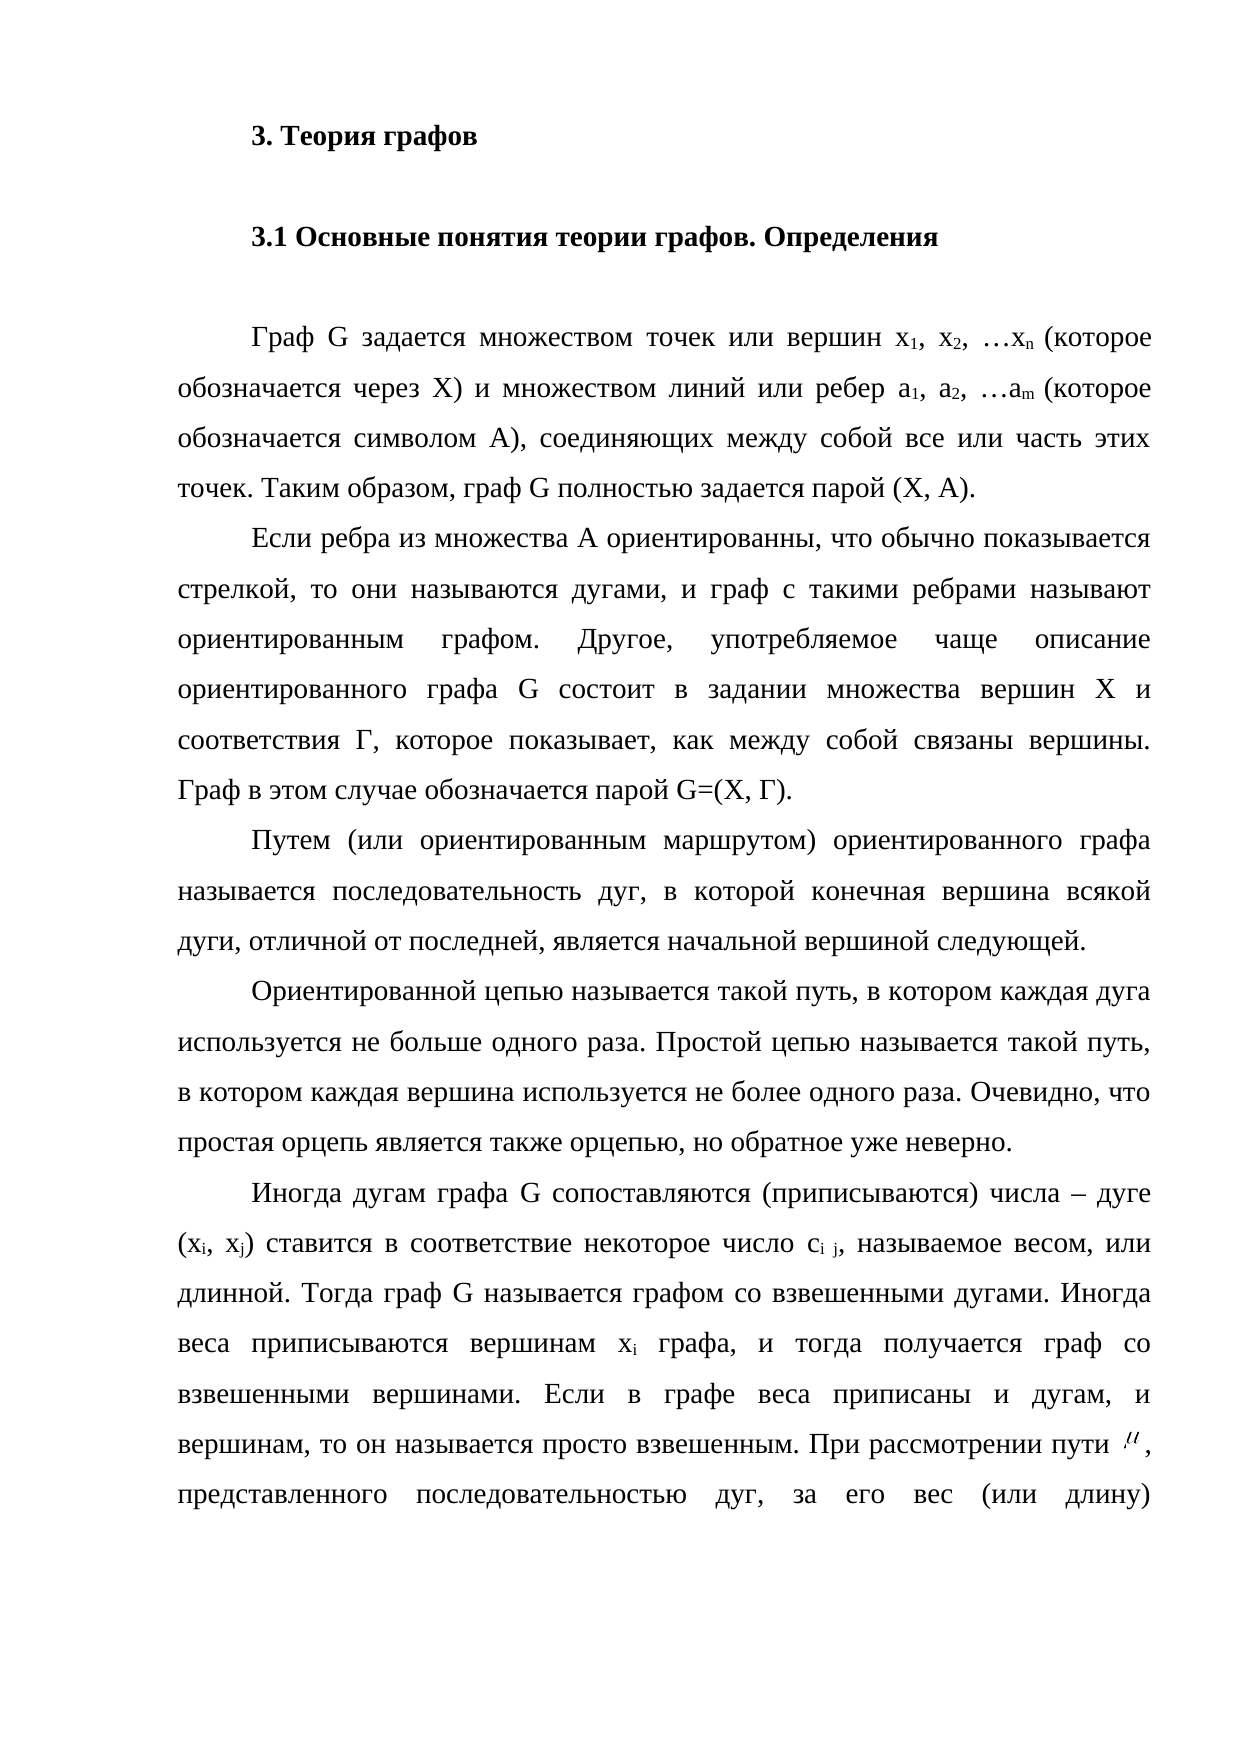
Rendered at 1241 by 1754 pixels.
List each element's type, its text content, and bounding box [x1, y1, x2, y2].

text 3. Теория графов [177, 118, 1152, 152]
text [177, 1175, 1152, 1510]
text 3.1 Основные понятия теории графов. Определения [177, 219, 1152, 252]
text Путем (или ориентированным маршрутом) ориентированного графа называется последовательность дуг, в которой конечная вершина всякой дуги, отличной от последней, является начальной вершиной следующей. [177, 822, 1152, 957]
text Граф G задается множеством точек или вершин x1, x2, …xn (которое обозначается через X) и множеством линий или ребер a1, a2, …am (которое обозначается символом А), соединяющих между собой все или часть этих точек. Таким образом, граф G полностью задается парой (X, A). [177, 319, 1152, 504]
text Ориентированной цепью называется такой путь, в котором каждая дуга используется не больше одного раза. Простой цепью называется такой путь, в котором каждая вершина используется не более одного раза. Очевидно, что простая орцепь является также орцепью, но обратное уже неверно. [177, 973, 1152, 1158]
text Если ребра из множества А ориентированны, что обычно показывается стрелкой, то они называются дугами, и граф с такими ребрами называют ориентированным графом. Другое, употребляемое чаще описание ориентированного графа G состоит в задании множества вершин Х и соответствия Г, которое показывает, как между собой связаны вершины. Граф в этом случае обозначается парой G=(X, Г). [177, 521, 1152, 806]
